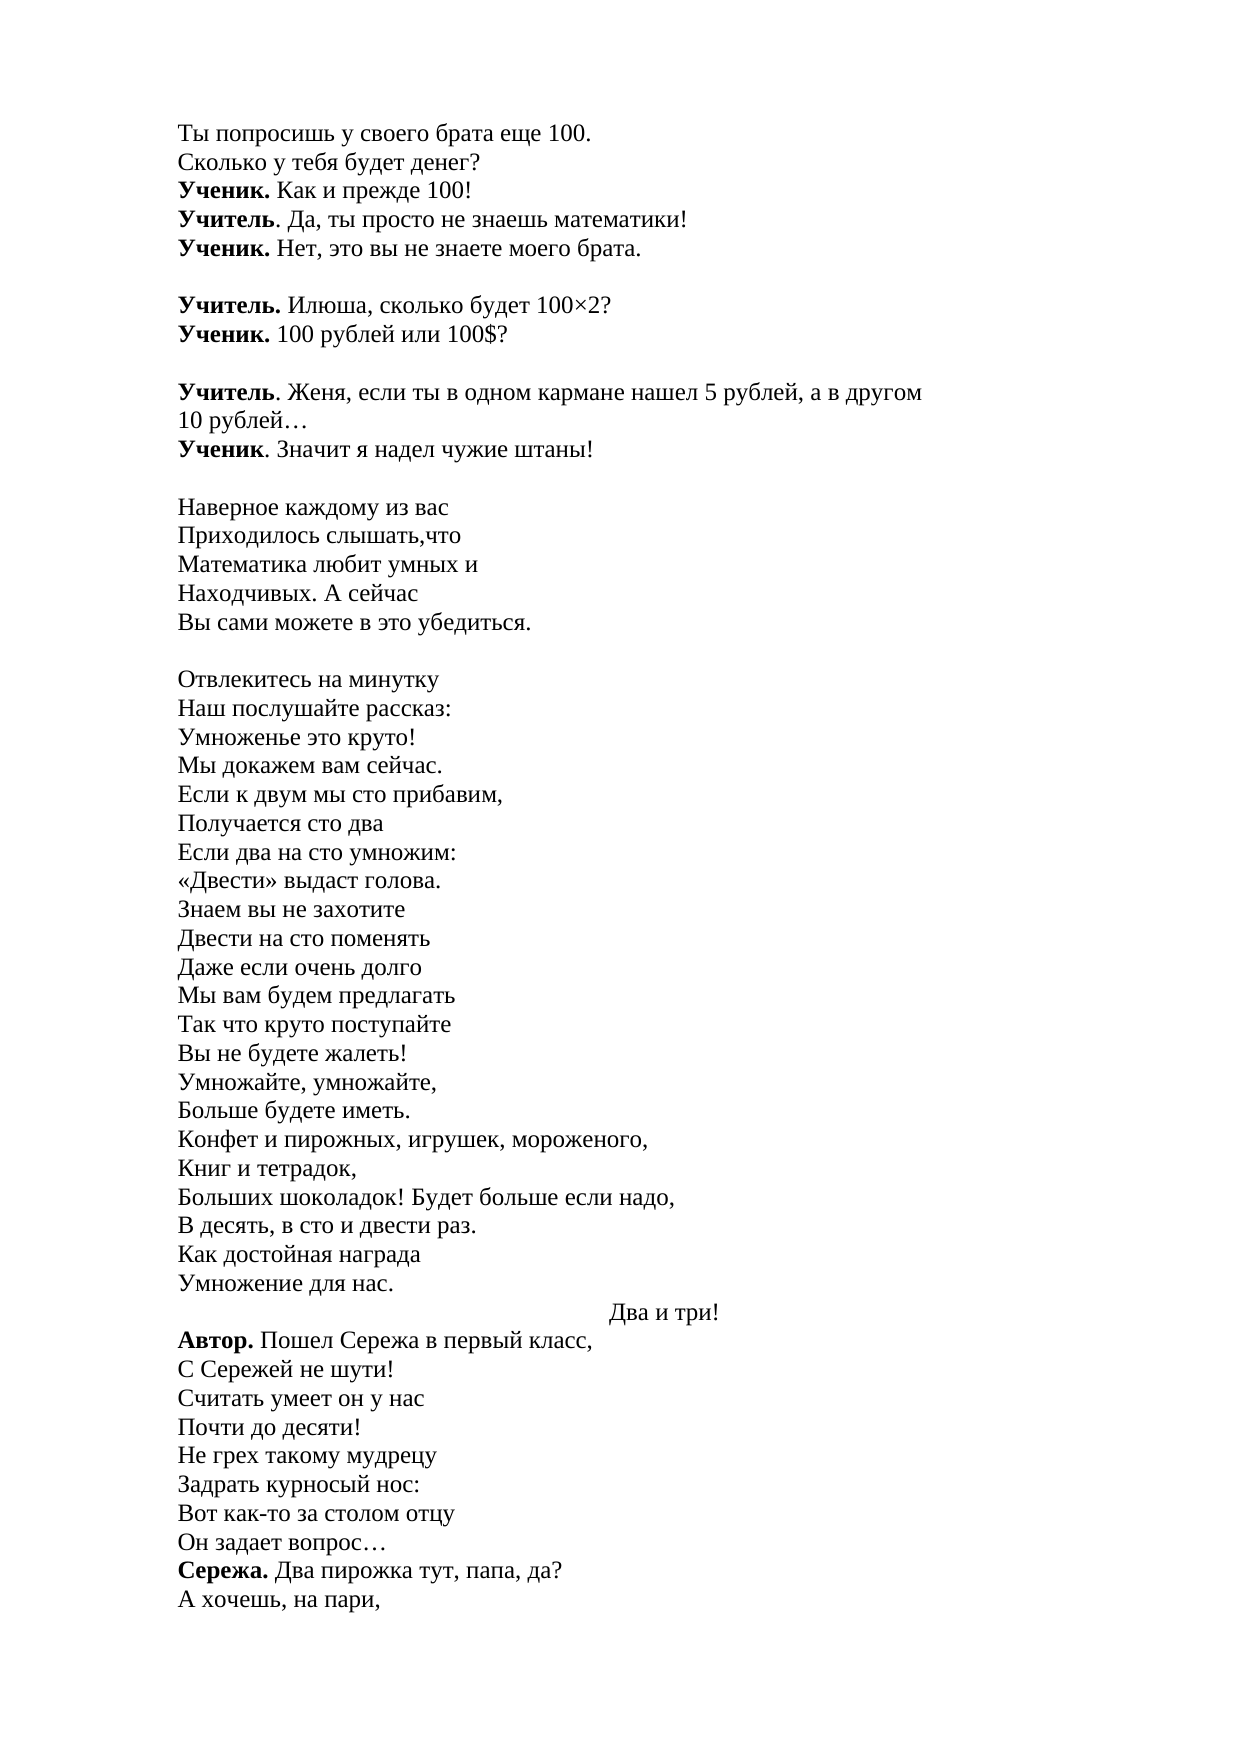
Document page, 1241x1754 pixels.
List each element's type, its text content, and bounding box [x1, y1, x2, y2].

text Книг и тетрадок, [177, 1153, 1152, 1182]
text Приходилось слышать,что [177, 521, 1152, 549]
text Умножение для нас. [177, 1268, 1152, 1297]
text Почти до десяти! [177, 1412, 1152, 1441]
text Даже если очень долго [177, 952, 1152, 981]
text Отвлекитесь на минутку [177, 664, 1152, 693]
text Вы не будете жалеть! [177, 1038, 1152, 1067]
text Больше будете иметь. [177, 1096, 1152, 1124]
text Два и три! [177, 1297, 1152, 1326]
text Учитель. Илюша, сколько будет 100×2? [177, 291, 1152, 319]
text Сколько у тебя будет денег? [177, 147, 1152, 176]
text Ученик. 100 рублей или 100$? [177, 319, 1152, 348]
text Задрать курносый нос: [177, 1469, 1152, 1498]
text «Двести» выдаст голова. [177, 866, 1152, 894]
text Двести на сто поменять [177, 923, 1152, 952]
text Знаем вы не захотите [177, 894, 1152, 923]
text А хочешь, на пари, [177, 1584, 1152, 1613]
text Наш послушайте рассказ: [177, 693, 1152, 722]
text Мы докажем вам сейчас. [177, 751, 1152, 779]
text В десять, в сто и двести раз. [177, 1211, 1152, 1239]
text Сережа. Два пирожка тут, папа, да? [177, 1556, 1152, 1584]
text Как достойная награда [177, 1239, 1152, 1268]
text Вы сами можете в это убедиться. [177, 607, 1152, 636]
text С Сережей не шути! [177, 1354, 1152, 1383]
text Ученик. Значит я надел чужие штаны! [177, 434, 1152, 463]
text Мы вам будем предлагать [177, 981, 1152, 1009]
text Умноженье это круто! [177, 722, 1152, 751]
text Автор. Пошел Сережа в первый класс, [177, 1326, 1152, 1354]
text Если два на сто умножим: [177, 837, 1152, 866]
text Получается сто два [177, 808, 1152, 837]
text Ты попросишь у своего брата еще 100. [177, 118, 1152, 147]
text Он задает вопрос… [177, 1527, 1152, 1556]
text Больших шоколадок! Будет больше если надо, [177, 1182, 1152, 1211]
text Конфет и пирожных, игрушек, мороженого, [177, 1124, 1152, 1153]
text Учитель. Женя, если ты в одном кармане нашел 5 рублей, а в другом [177, 377, 1152, 406]
text Умножайте, умножайте, [177, 1067, 1152, 1096]
text Математика любит умных и [177, 549, 1152, 578]
text Считать умеет он у нас [177, 1383, 1152, 1412]
text Если к двум мы сто прибавим, [177, 779, 1152, 808]
text Вот как-то за столом отцу [177, 1498, 1152, 1527]
text Не грех такому мудрецу [177, 1441, 1152, 1469]
text 10 рублей… [177, 406, 1152, 434]
text Ученик. Нет, это вы не знаете моего брата. [177, 233, 1152, 262]
text Находчивых. А сейчас [177, 578, 1152, 607]
text Ученик. Как и прежде 100! [177, 176, 1152, 204]
text Так что круто поступайте [177, 1009, 1152, 1038]
text Наверное каждому из вас [177, 492, 1152, 521]
text Учитель. Да, ты просто не знаешь математики! [177, 204, 1152, 233]
